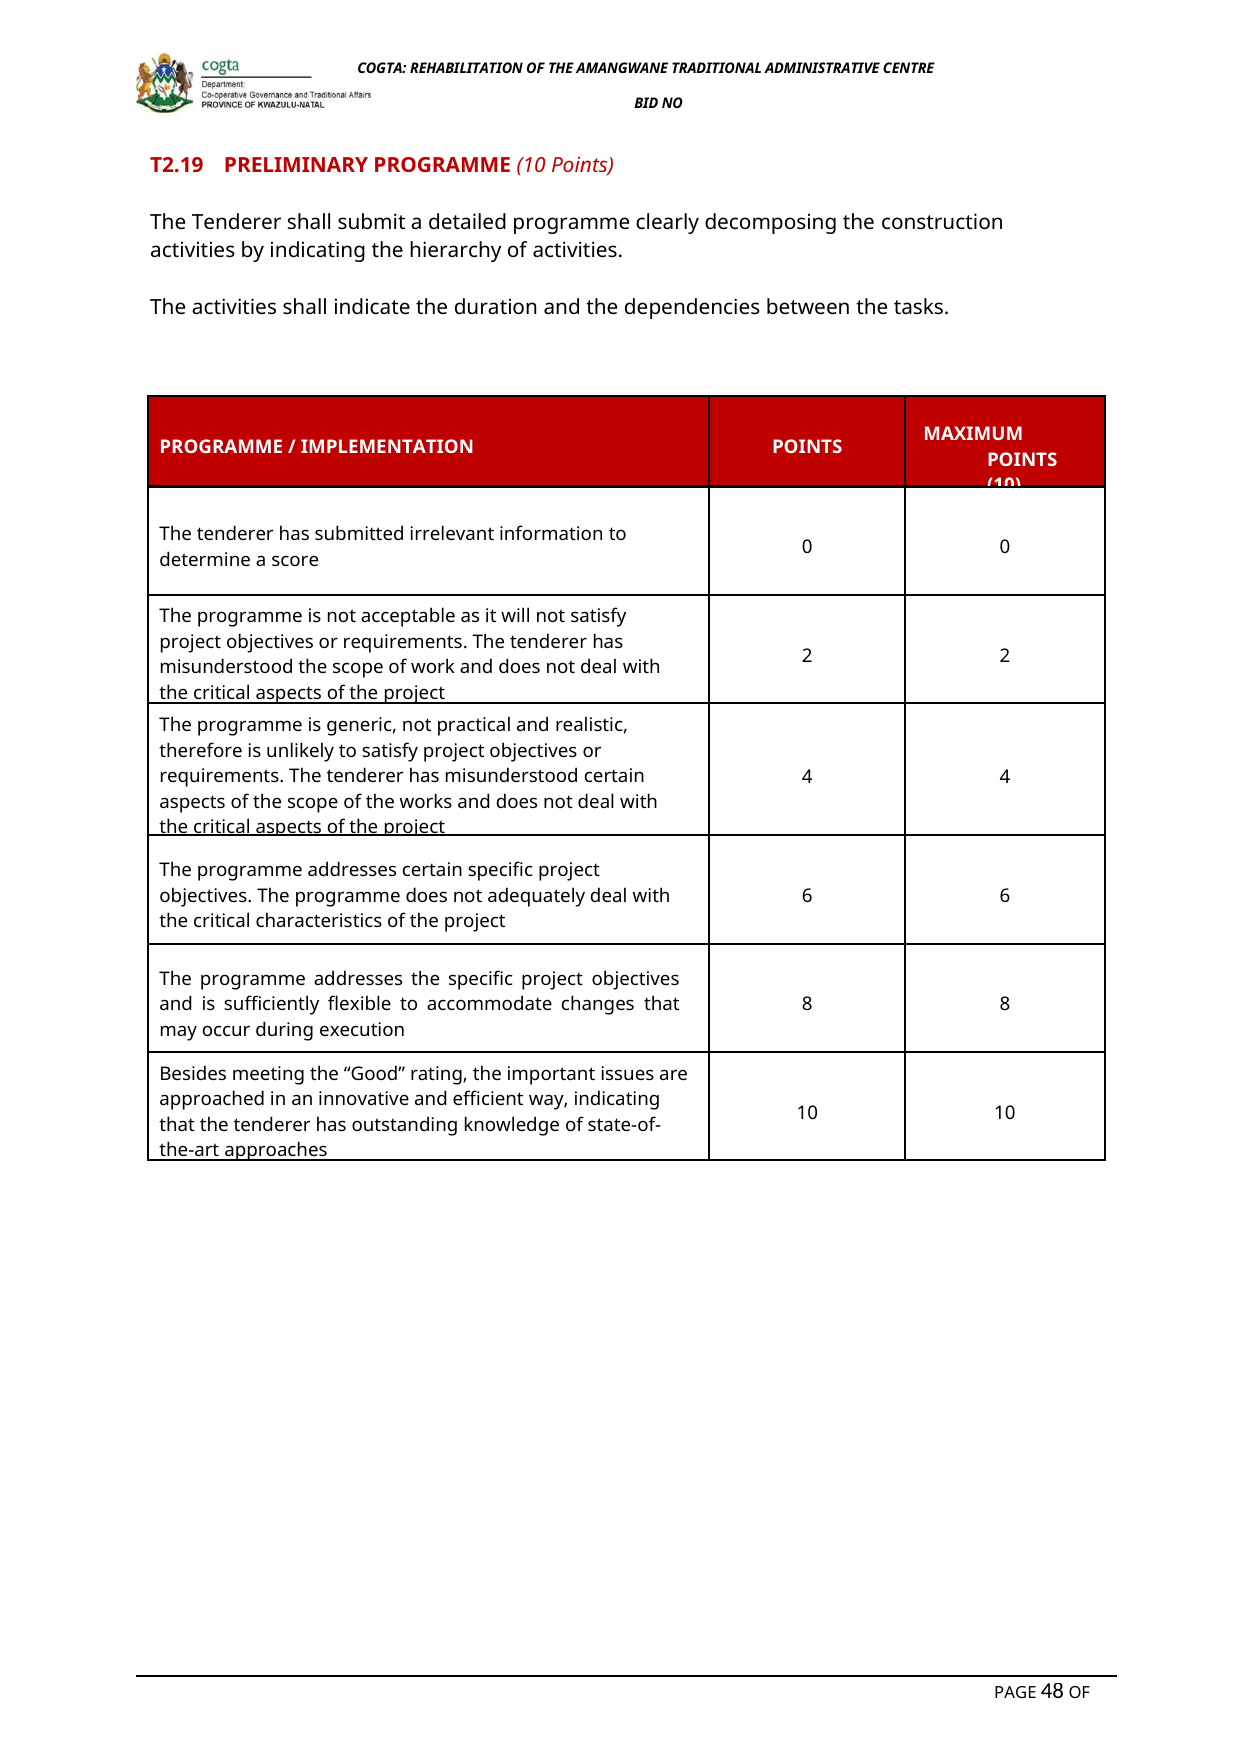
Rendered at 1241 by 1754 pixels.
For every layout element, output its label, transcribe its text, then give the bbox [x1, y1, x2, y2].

table_cell 0 [710, 488, 904, 594]
table_cell 10 [906, 1053, 1104, 1159]
table_header PROGRAMME / IMPLEMENTATION [149, 397, 708, 485]
table_cell 4 [906, 704, 1104, 834]
table_cell The programme is not acceptable as it will not satisfy project objectives or requirements. The tenderer has misunderstood the scope of work and does not deal with the critical aspects of the project [149, 596, 708, 702]
table_cell The programme addresses certain specific project objectives. The programme does not adequately deal with the critical characteristics of the project [149, 836, 708, 942]
table_cell 8 [710, 945, 904, 1051]
text The activities shall indicate the duration and the dependencies between the tasks. [150, 292, 1093, 320]
table_header POINTS [710, 397, 904, 485]
table_cell The programme addresses the specific project objectives and is sufficiently flexible to accommodate changes that may occur during execution [149, 945, 708, 1051]
table_cell Besides meeting the “Good” rating, the important issues are approached in an innovative and efficient way, indicating that the tenderer has outstanding knowledge of state-of-the-art approaches [149, 1053, 708, 1159]
picture [136, 52, 379, 118]
text T2.19 PRELIMINARY PROGRAMME (10 Points) [150, 150, 1093, 179]
table_cell 2 [710, 596, 904, 702]
table_header MAXIMUM POINTS (10) [906, 397, 1104, 485]
table_cell 4 [710, 704, 904, 834]
table_cell The tenderer has submitted irrelevant information to determine a score [149, 488, 708, 594]
table_cell 8 [906, 945, 1104, 1051]
table_cell 0 [906, 488, 1104, 594]
table_cell 2 [906, 596, 1104, 702]
table_cell 10 [710, 1053, 904, 1159]
table_cell 6 [710, 836, 904, 942]
table_cell 6 [906, 836, 1104, 942]
table_cell The programme is generic, not practical and realistic, therefore is unlikely to satisfy project objectives or requirements. The tenderer has misunderstood certain aspects of the scope of the works and does not deal with the critical aspects of the project [149, 704, 708, 834]
text The Tenderer shall submit a detailed programme clearly decomposing the construction activities by indicating the hierarchy of activities. [150, 207, 1093, 264]
